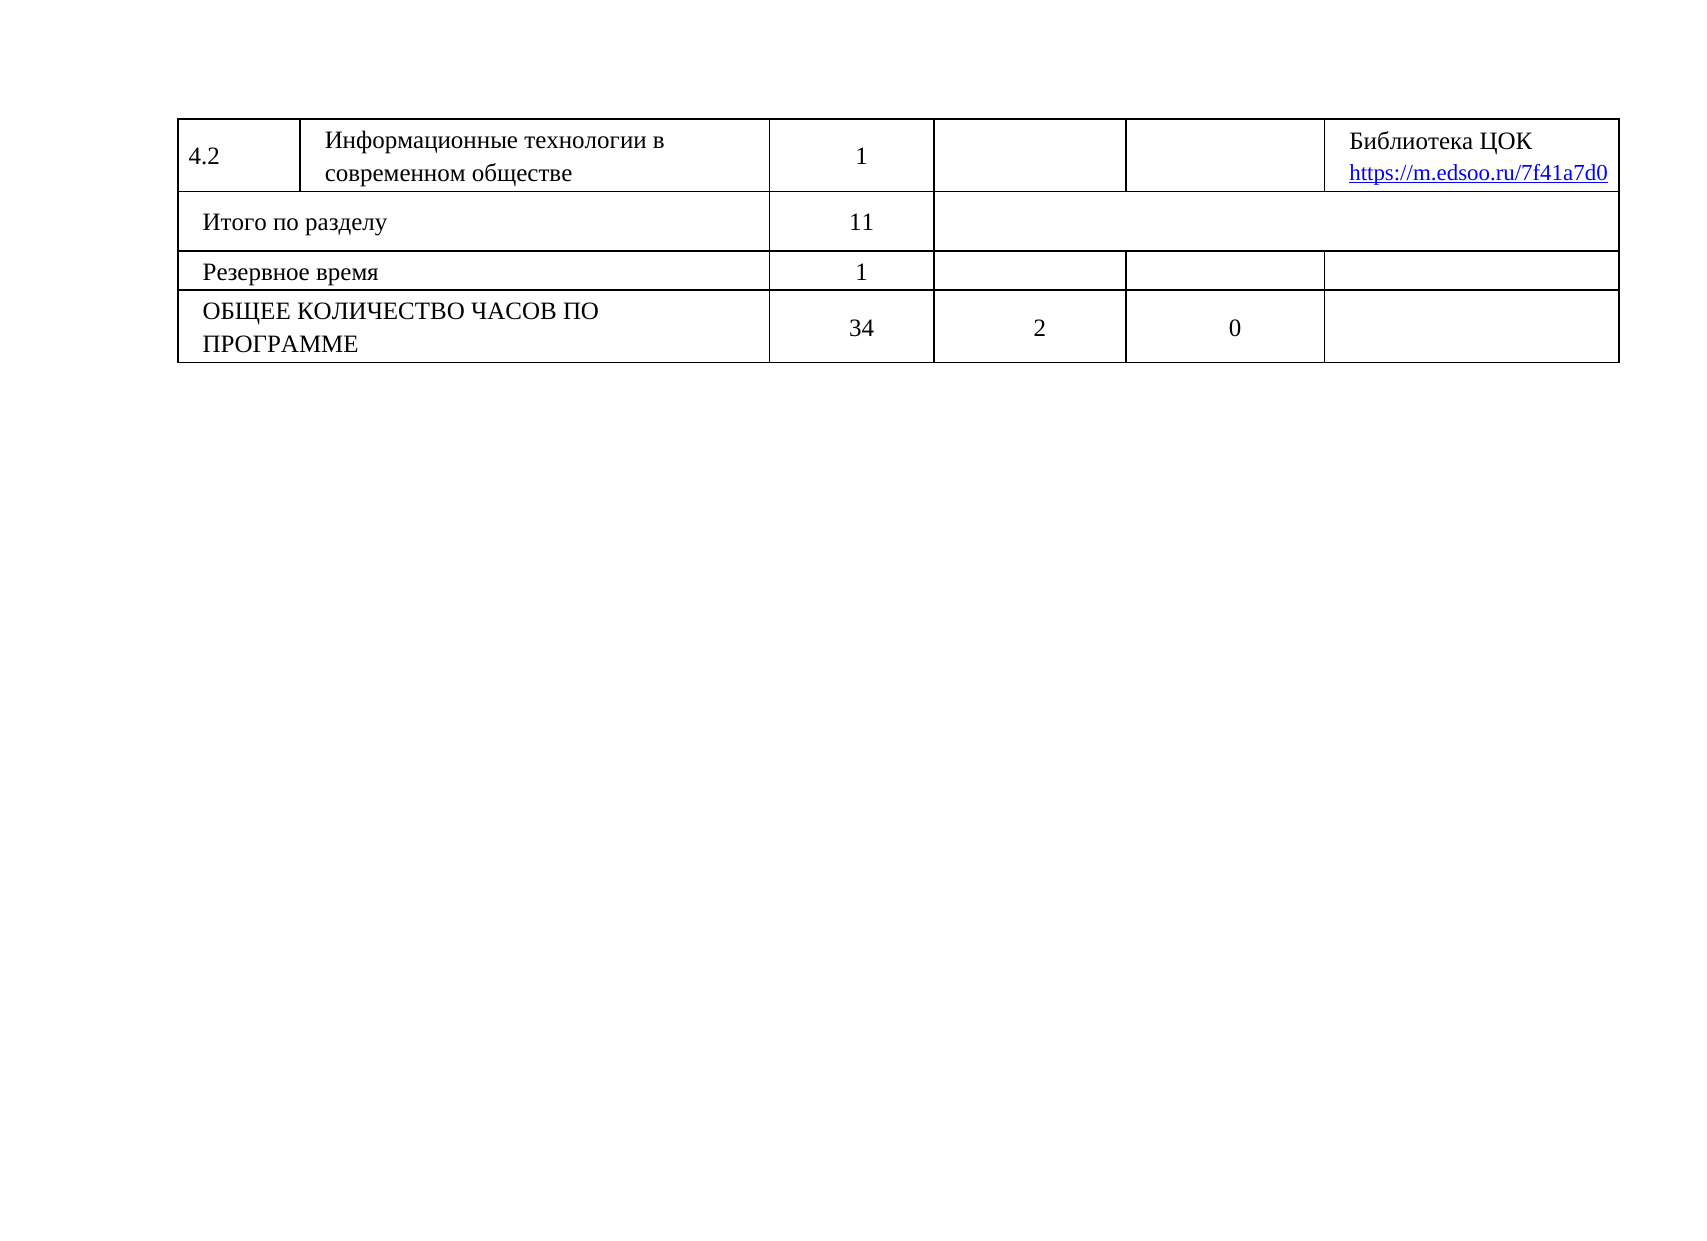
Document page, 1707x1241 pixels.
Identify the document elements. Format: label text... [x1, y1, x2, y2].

table_cell 1 [770, 120, 933, 191]
table_cell 4.2 [179, 120, 299, 191]
table_cell [1127, 120, 1324, 191]
table_cell 11 [770, 192, 933, 250]
table_cell [1325, 252, 1618, 289]
table_cell ОБЩЕЕ КОЛИЧЕСТВО ЧАСОВ ПО ПРОГРАММЕ [179, 291, 769, 362]
table_cell Итого по разделу [179, 192, 769, 250]
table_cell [1325, 120, 1618, 191]
table_cell [1127, 252, 1324, 289]
table_cell Информационные технологии в современном обществе [301, 120, 769, 191]
table_cell 1 [770, 252, 933, 289]
table_cell [1325, 291, 1618, 362]
table_cell [935, 192, 1618, 250]
table_cell Резервное время [179, 252, 769, 289]
table_cell 0 [1127, 291, 1324, 362]
table_cell [935, 252, 1125, 289]
table_cell [935, 120, 1125, 191]
table_cell 2 [935, 291, 1125, 362]
table_cell 34 [770, 291, 933, 362]
